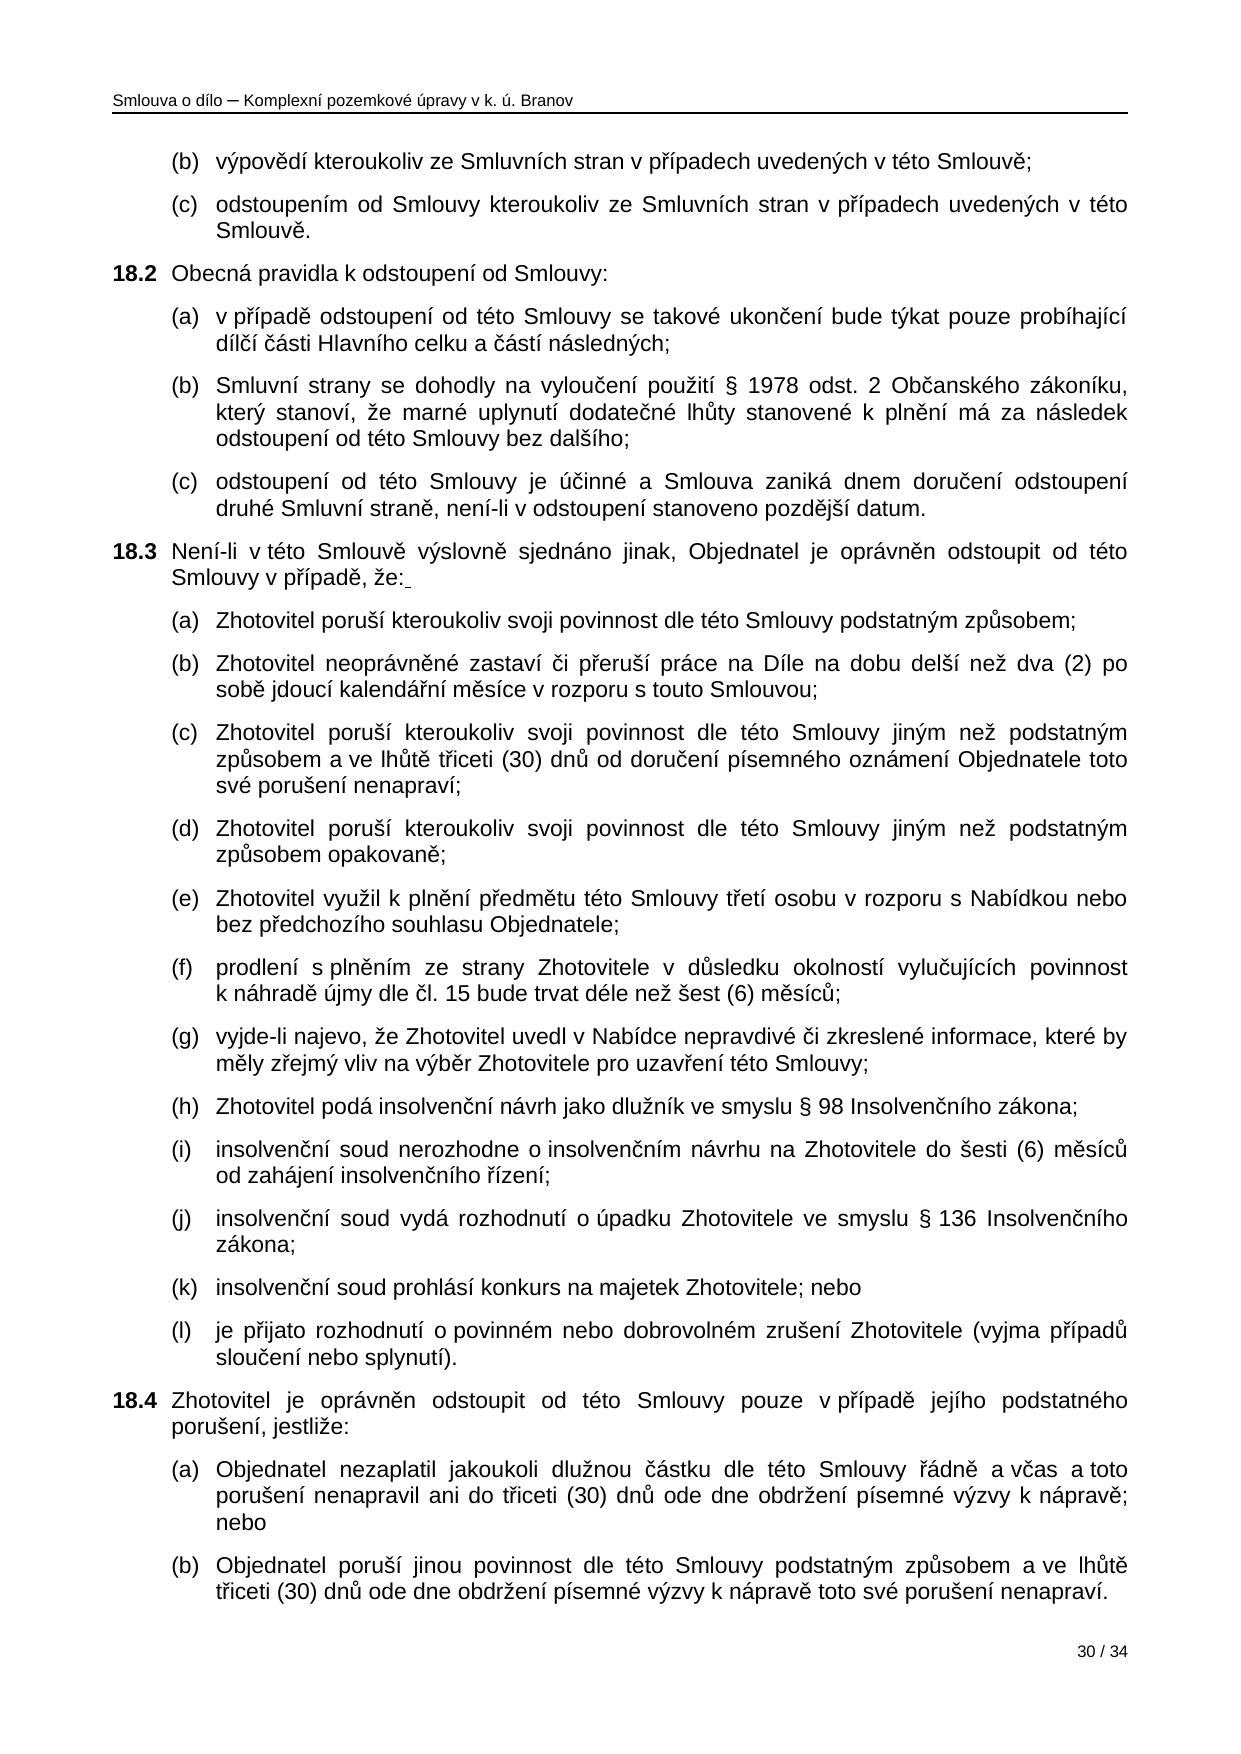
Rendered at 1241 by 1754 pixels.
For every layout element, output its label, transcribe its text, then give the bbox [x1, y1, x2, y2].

text je přijato rozhodnutí o povinném nebo dobrovolném zrušení Zhotovitele (vyjma případů sloučení nebo splynutí). [171, 1317, 1128, 1370]
text Obecná pravidla k odstoupení od Smlouvy: [112, 260, 1128, 286]
text vyjde-li najevo, že Zhotovitel uvedl v Nabídce nepravdivé či zkreslené informace, které by měly zřejmý vliv na výběr Zhotovitele pro uzavření této Smlouvy; [171, 1023, 1128, 1076]
list v případě odstoupení od této Smlouvy se takové ukončení bude týkat pouze probíhající dílčí části Hlavního celku a částí následných; [171, 303, 1128, 356]
text výpovědí kteroukoliv ze Smluvních stran v případech uvedených v této Smlouvě; [171, 148, 1128, 174]
text odstoupení od této Smlouvy je účinné a Smlouva zaniká dnem doručení odstoupení druhé Smluvní straně, není-li v odstoupení stanoveno pozdější datum. [171, 468, 1128, 521]
text odstoupením od Smlouvy kteroukoliv ze Smluvních stran v případech uvedených v této Smlouvě. [171, 191, 1128, 243]
text Není-li v této Smlouvě výslovně sjednáno jinak, Objednatel je oprávněn odstoupit od této Smlouvy v případě, že: [112, 538, 1128, 590]
text insolvenční soud prohlásí konkurs na majetek Zhotovitele; nebo [171, 1274, 1128, 1301]
text Zhotovitel podá insolvenční návrh jako dlužník ve smyslu § 98 Insolvenčního zákona; [171, 1093, 1128, 1119]
list Zhotovitel poruší kteroukoliv svoji povinnost dle této Smlouvy podstatným způsobem; [171, 607, 1128, 633]
text insolvenční soud nerozhodne o insolvenčním návrhu na Zhotovitele do šesti (6) měsíců od zahájení insolvenčního řízení; [171, 1136, 1128, 1188]
text Zhotovitel poruší kteroukoliv svoji povinnost dle této Smlouvy jiným než podstatným způsobem opakovaně; [171, 815, 1128, 868]
text Zhotovitel je oprávněn odstoupit od této Smlouvy pouze v případě jejího podstatného porušení, jestliže: [112, 1387, 1128, 1439]
text prodlení s plněním ze strany Zhotovitele v důsledku okolností vylučujících povinnost k náhradě újmy dle čl. 15 bude trvat déle než šest (6) měsíců; [171, 954, 1128, 1007]
list Zhotovitel neoprávněné zastaví či přeruší práce na Díle na dobu delší než dva (2) po sobě jdoucí kalendářní měsíce v rozporu s touto Smlouvou; [171, 650, 1128, 703]
text Objednatel poruší jinou povinnost dle této Smlouvy podstatným způsobem a ve lhůtě třiceti (30) dnů ode dne obdržení písemné výzvy k nápravě toto své porušení nenapraví. [171, 1552, 1128, 1604]
list Objednatel nezaplatil jakoukoli dlužnou částku dle této Smlouvy řádně a včas a toto porušení nenapravil ani do třiceti (30) dnů ode dne obdržení písemné výzvy k nápravě; nebo [171, 1456, 1128, 1535]
text Zhotovitel poruší kteroukoliv svoji povinnost dle této Smlouvy jiným než podstatným způsobem a ve lhůtě třiceti (30) dnů od doručení písemného oznámení Objednatele toto své porušení nenapraví; [171, 719, 1128, 798]
text insolvenční soud vydá rozhodnutí o úpadku Zhotovitele ve smyslu § 136 Insolvenčního zákona; [171, 1205, 1128, 1258]
text Zhotovitel využil k plnění předmětu této Smlouvy třetí osobu v rozporu s Nabídkou nebo bez předchozího souhlasu Objednatele; [171, 884, 1128, 937]
text Smluvní strany se dohodly na vyloučení použití § 1978 odst. 2 Občanského zákoníku, který stanoví, že marné uplynutí dodatečné lhůty stanovené k plnění má za následek odstoupení od této Smlouvy bez dalšího; [171, 372, 1128, 452]
